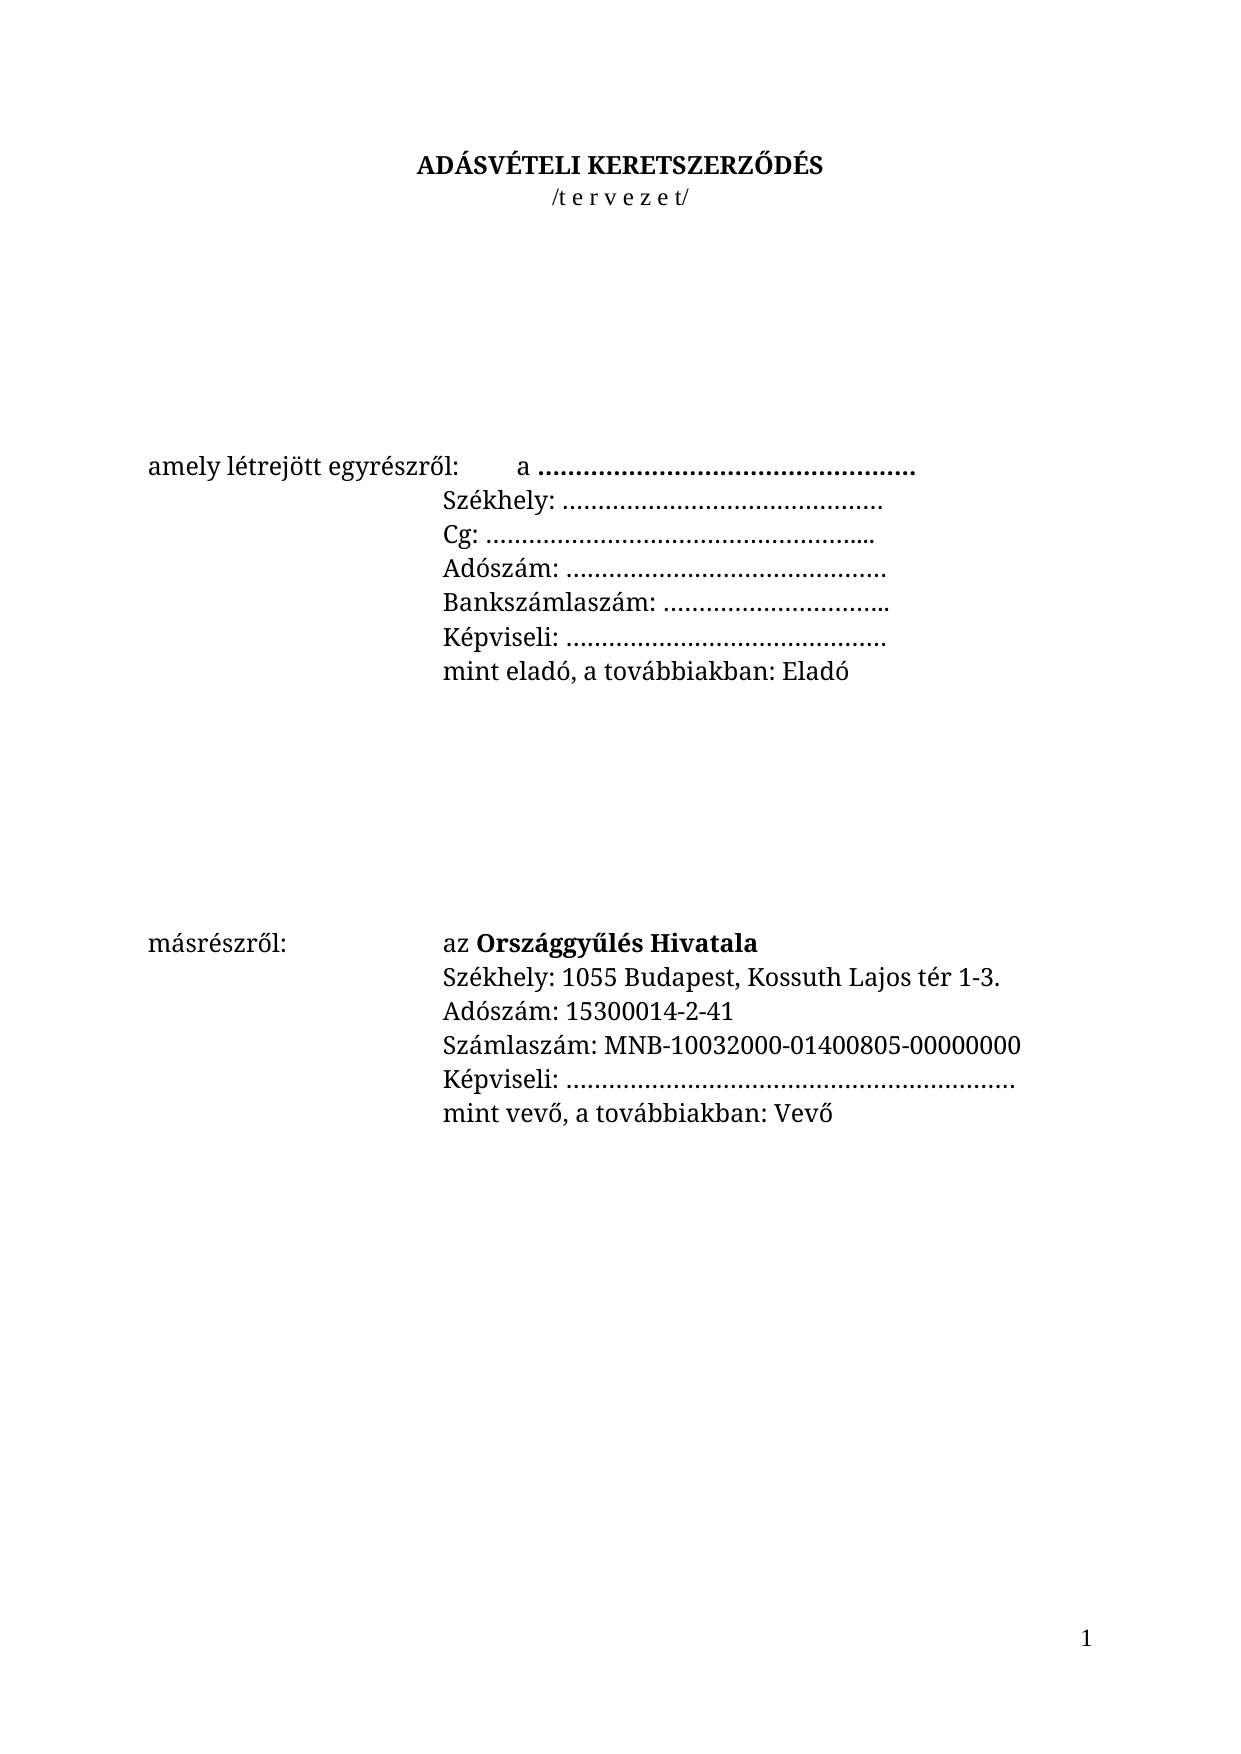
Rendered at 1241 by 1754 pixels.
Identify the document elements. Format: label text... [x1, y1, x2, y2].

text Képviseli: ……………………………………… [221, 619, 1093, 653]
text Adószám: ……………………………………… [221, 551, 1093, 585]
text Adószám: 15300014-2-41 [221, 994, 1093, 1028]
text Bankszámlaszám: ………………………….. [221, 585, 1093, 619]
text Számlaszám: MNB-10032000-01400805-00000000 [221, 1028, 1093, 1062]
text mint eladó, a továbbiakban: Eladó [221, 653, 1093, 687]
text Székhely: ……………………………………… [221, 483, 1093, 517]
text Képviseli: ……………………………………………………… [221, 1062, 1093, 1096]
subtitle ADÁSVÉTELI KERETSZERZŐDÉS [148, 148, 1093, 182]
text Cg: …………………………………………….... [221, 517, 1093, 551]
text Székhely: 1055 Budapest, Kossuth Lajos tér 1-3. [221, 960, 1093, 994]
text /t e r v e z e t/ [148, 182, 1093, 210]
text amely létrejött egyrészről: a ………………………………………….. [148, 449, 1093, 483]
text másrészről: az Országgyűlés Hivatala [148, 926, 1093, 960]
text mint vevő, a továbbiakban: Vevő [221, 1096, 1093, 1130]
